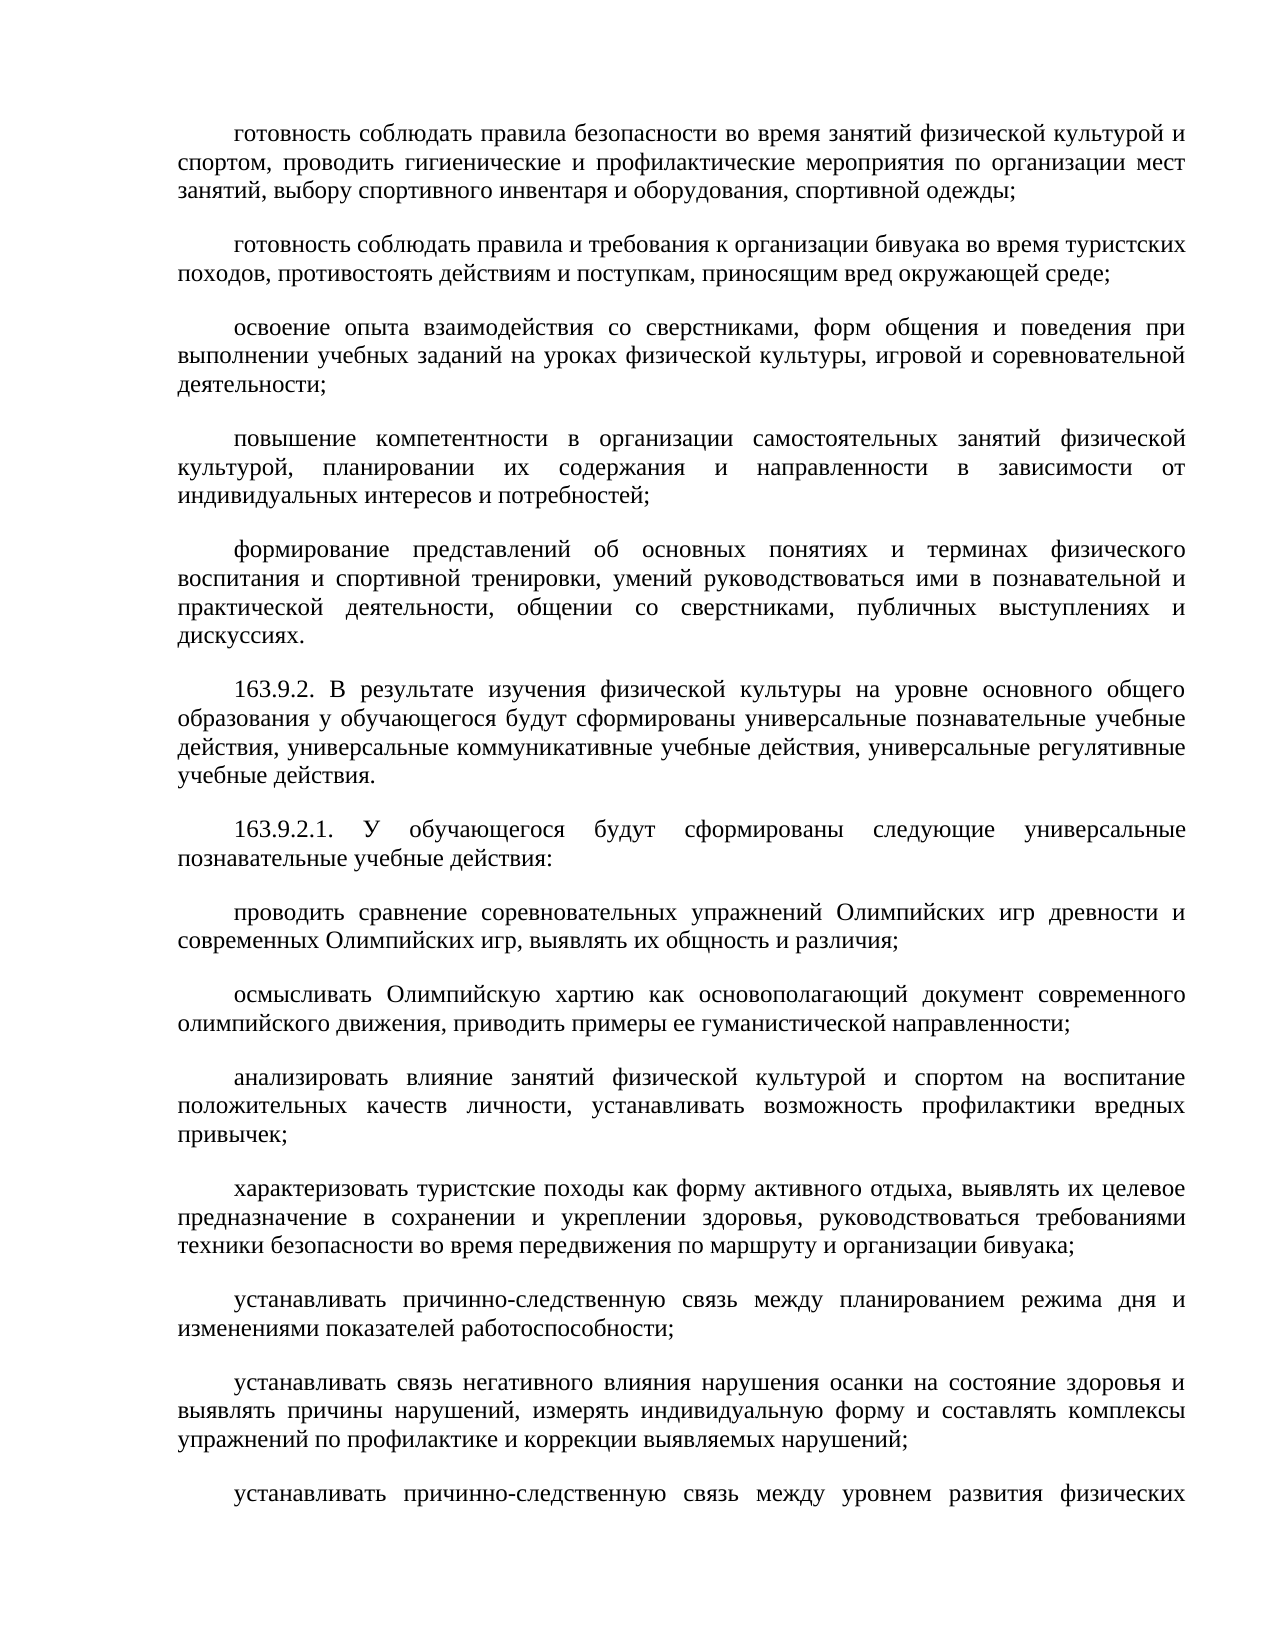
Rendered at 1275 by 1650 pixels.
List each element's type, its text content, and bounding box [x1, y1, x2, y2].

text устанавливать причинно-следственную связь между планированием режима дня и изменениями показателей работоспособности; [177, 1284, 1186, 1342]
text формирование представлений об основных понятиях и терминах физического воспитания и спортивной тренировки, умений руководствоваться ими в познавательной и практической деятельности, общении со сверстниками, публичных выступлениях и дискуссиях. [177, 534, 1186, 649]
text повышение компетентности в организации самостоятельных занятий физической культурой, планировании их содержания и направленности в зависимости от индивидуальных интересов и потребностей; [177, 423, 1186, 509]
text 163.9.2.1. У обучающегося будут сформированы следующие универсальные познавательные учебные действия: [177, 814, 1186, 872]
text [177, 1478, 1186, 1507]
text освоение опыта взаимодействия со сверстниками, форм общения и поведения при выполнении учебных заданий на уроках физической культуры, игровой и соревновательной деятельности; [177, 312, 1186, 398]
text готовность соблюдать правила безопасности во время занятий физической культурой и спортом, проводить гигиенические и профилактические мероприятия по организации мест занятий, выбору спортивного инвентаря и оборудования, спортивной одежды; [177, 118, 1186, 204]
text устанавливать связь негативного влияния нарушения осанки на состояние здоровья и выявлять причины нарушений, измерять индивидуальную форму и составлять комплексы упражнений по профилактике и коррекции выявляемых нарушений; [177, 1367, 1186, 1453]
text готовность соблюдать правила и требования к организации бивуака во время туристских походов, противостоять действиям и поступкам, приносящим вред окружающей среде; [177, 229, 1186, 287]
text осмысливать Олимпийскую хартию как основополагающий документ современного олимпийского движения, приводить примеры ее гуманистической направленности; [177, 979, 1186, 1037]
text 163.9.2. В результате изучения физической культуры на уровне основного общего образования у обучающегося будут сформированы универсальные познавательные учебные действия, универсальные коммуникативные учебные действия, универсальные регулятивные учебные действия. [177, 674, 1186, 789]
text проводить сравнение соревновательных упражнений Олимпийских игр древности и современных Олимпийских игр, выявлять их общность и различия; [177, 897, 1186, 954]
text характеризовать туристские походы как форму активного отдыха, выявлять их целевое предназначение в сохранении и укреплении здоровья, руководствоваться требованиями техники безопасности во время передвижения по маршруту и организации бивуака; [177, 1173, 1186, 1259]
text анализировать влияние занятий физической культурой и спортом на воспитание положительных качеств личности, устанавливать возможность профилактики вредных привычек; [177, 1062, 1186, 1148]
